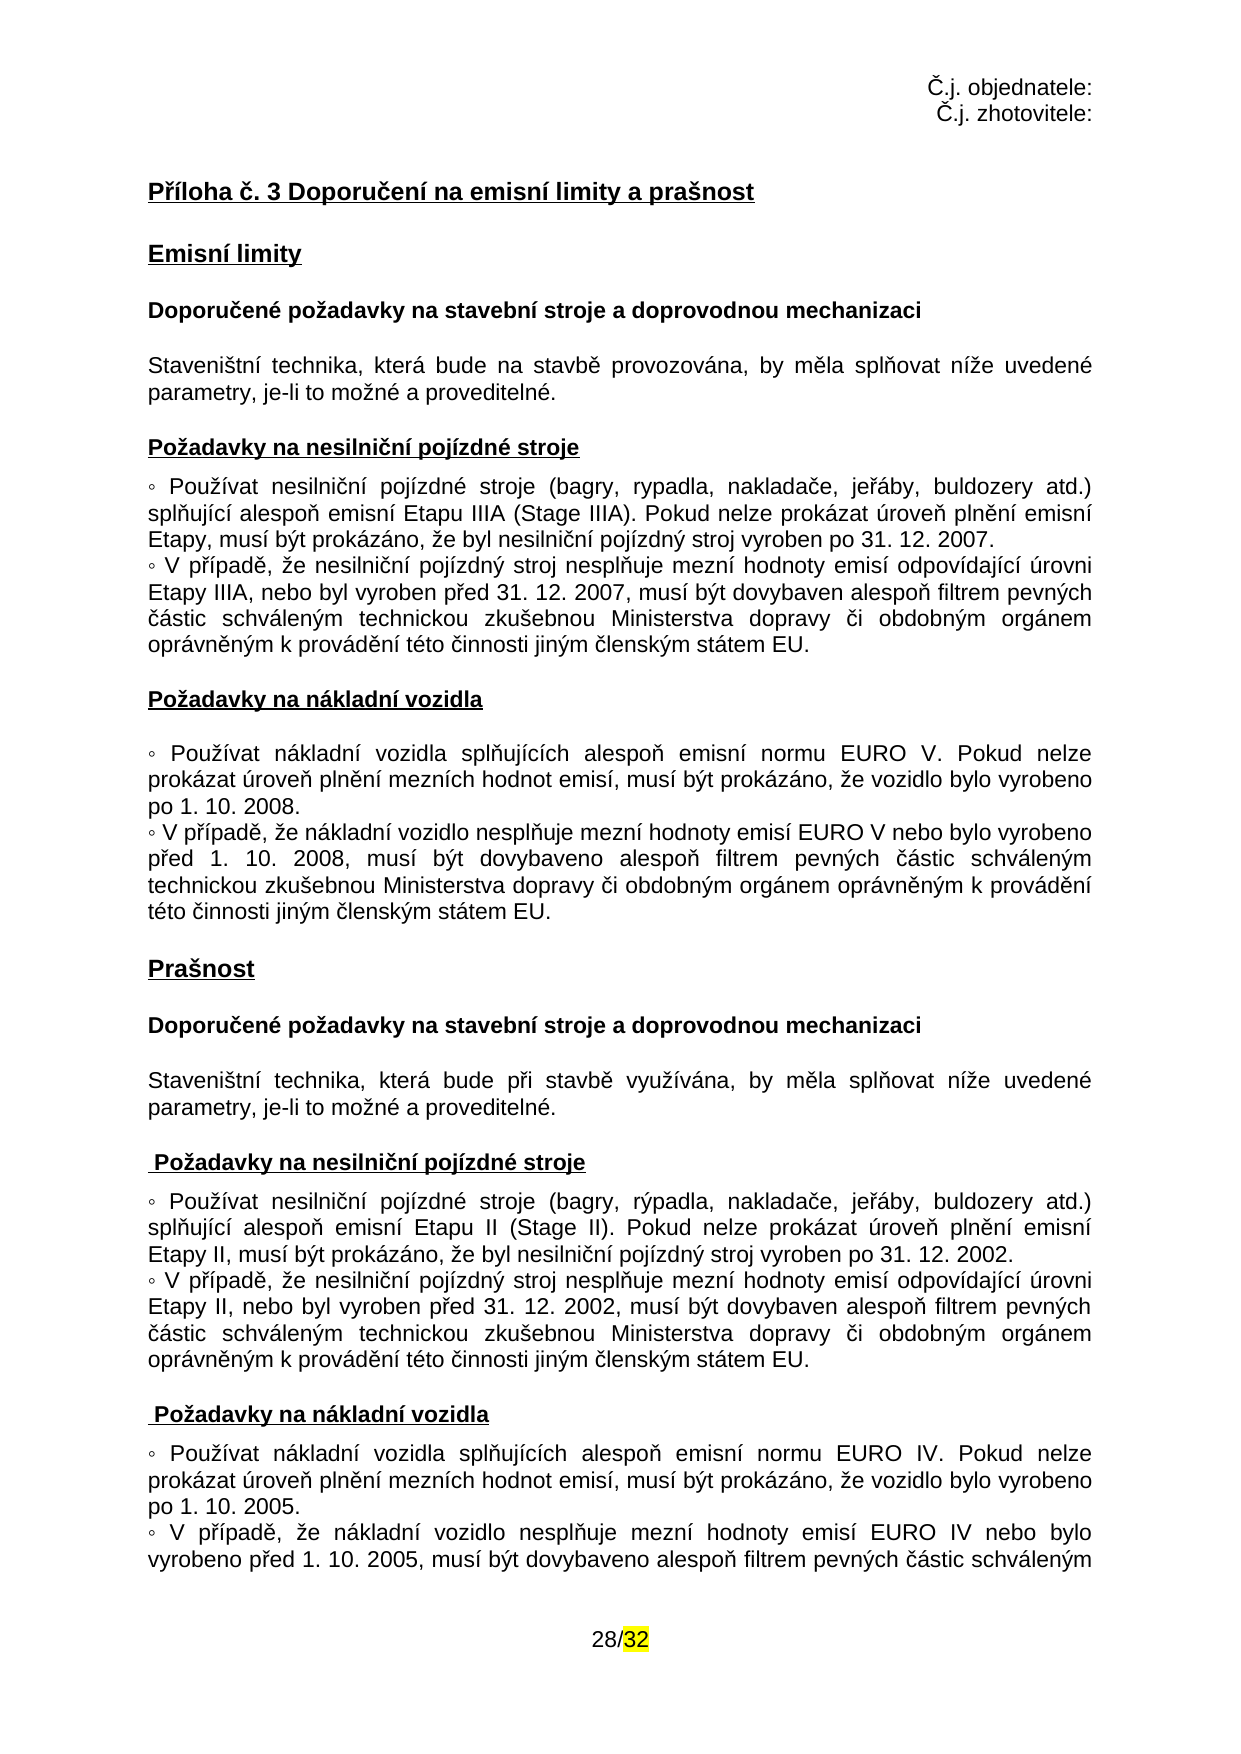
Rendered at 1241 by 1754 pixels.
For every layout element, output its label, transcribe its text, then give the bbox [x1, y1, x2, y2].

text Požadavky na nákladní vozidla [148, 1401, 1093, 1428]
text ◦ Používat nákladní vozidla splňujících alespoň emisní normu EURO IV. Pokud nelze prokázat úroveň plnění mezních hodnot emisí, musí být prokázáno, že vozidlo bylo vyrobeno po 1. 10. 2005. [148, 1440, 1093, 1519]
text ◦ V případě, že nesilniční pojízdný stroj nesplňuje mezní hodnoty emisí odpovídající úrovni Etapy IIIA, nebo byl vyroben před 31. 12. 2007, musí být dovybaven alespoň filtrem pevných částic schváleným technickou zkušebnou Ministerstva dopravy či obdobným orgánem oprávněným k provádění této činnosti jiným členským státem EU. [148, 552, 1093, 658]
text ◦ V případě, že nákladní vozidlo nesplňuje mezní hodnoty emisí EURO V nebo bylo vyrobeno před 1. 10. 2008, musí být dovybaveno alespoň filtrem pevných částic schváleným technickou zkušebnou Ministerstva dopravy či obdobným orgánem oprávněným k provádění této činnosti jiným členským státem EU. [148, 819, 1093, 924]
text Příloha č. 3 Doporučení na emisní limity a prašnost [148, 177, 1093, 206]
text Staveništní technika, která bude při stavbě využívána, by měla splňovat níže uvedené parametry, je-li to možné a proveditelné. [148, 1067, 1093, 1120]
text Požadavky na nesilniční pojízdné stroje [148, 1149, 1093, 1175]
text ◦ Používat nesilniční pojízdné stroje (bagry, rypadla, nakladače, jeřáby, buldozery atd.) splňující alespoň emisní Etapu IIIA (Stage IIIA). Pokud nelze prokázat úroveň plnění emisní Etapy, musí být prokázáno, že byl nesilniční pojízdný stroj vyroben po 31. 12. 2007. [148, 473, 1093, 552]
text Emisní limity [148, 239, 1093, 268]
text Prašnost [148, 954, 1093, 982]
text Požadavky na nesilniční pojízdné stroje [148, 434, 1093, 461]
text ◦ V případě, že nesilniční pojízdný stroj nesplňuje mezní hodnoty emisí odpovídající úrovni Etapy II, nebo byl vyroben před 31. 12. 2002, musí být dovybaven alespoň filtrem pevných částic schváleným technickou zkušebnou Ministerstva dopravy či obdobným orgánem oprávněným k provádění této činnosti jiným členským státem EU. [148, 1267, 1093, 1372]
text ◦ Používat nesilniční pojízdné stroje (bagry, rýpadla, nakladače, jeřáby, buldozery atd.) splňující alespoň emisní Etapu II (Stage II). Pokud nelze prokázat úroveň plnění emisní Etapy II, musí být prokázáno, že byl nesilniční pojízdný stroj vyroben po 31. 12. 2002. [148, 1188, 1093, 1267]
text ◦ Používat nákladní vozidla splňujících alespoň emisní normu EURO V. Pokud nelze prokázat úroveň plnění mezních hodnot emisí, musí být prokázáno, že vozidlo bylo vyrobeno po 1. 10. 2008. [148, 740, 1093, 819]
text Staveništní technika, která bude na stavbě provozována, by měla splňovat níže uvedené parametry, je-li to možné a proveditelné. [148, 352, 1093, 405]
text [148, 1519, 1093, 1572]
text Doporučené požadavky na stavební stroje a doprovodnou mechanizaci [148, 297, 1093, 323]
text Doporučené požadavky na stavební stroje a doprovodnou mechanizaci [148, 1012, 1093, 1038]
text Požadavky na nákladní vozidla [148, 686, 1093, 712]
